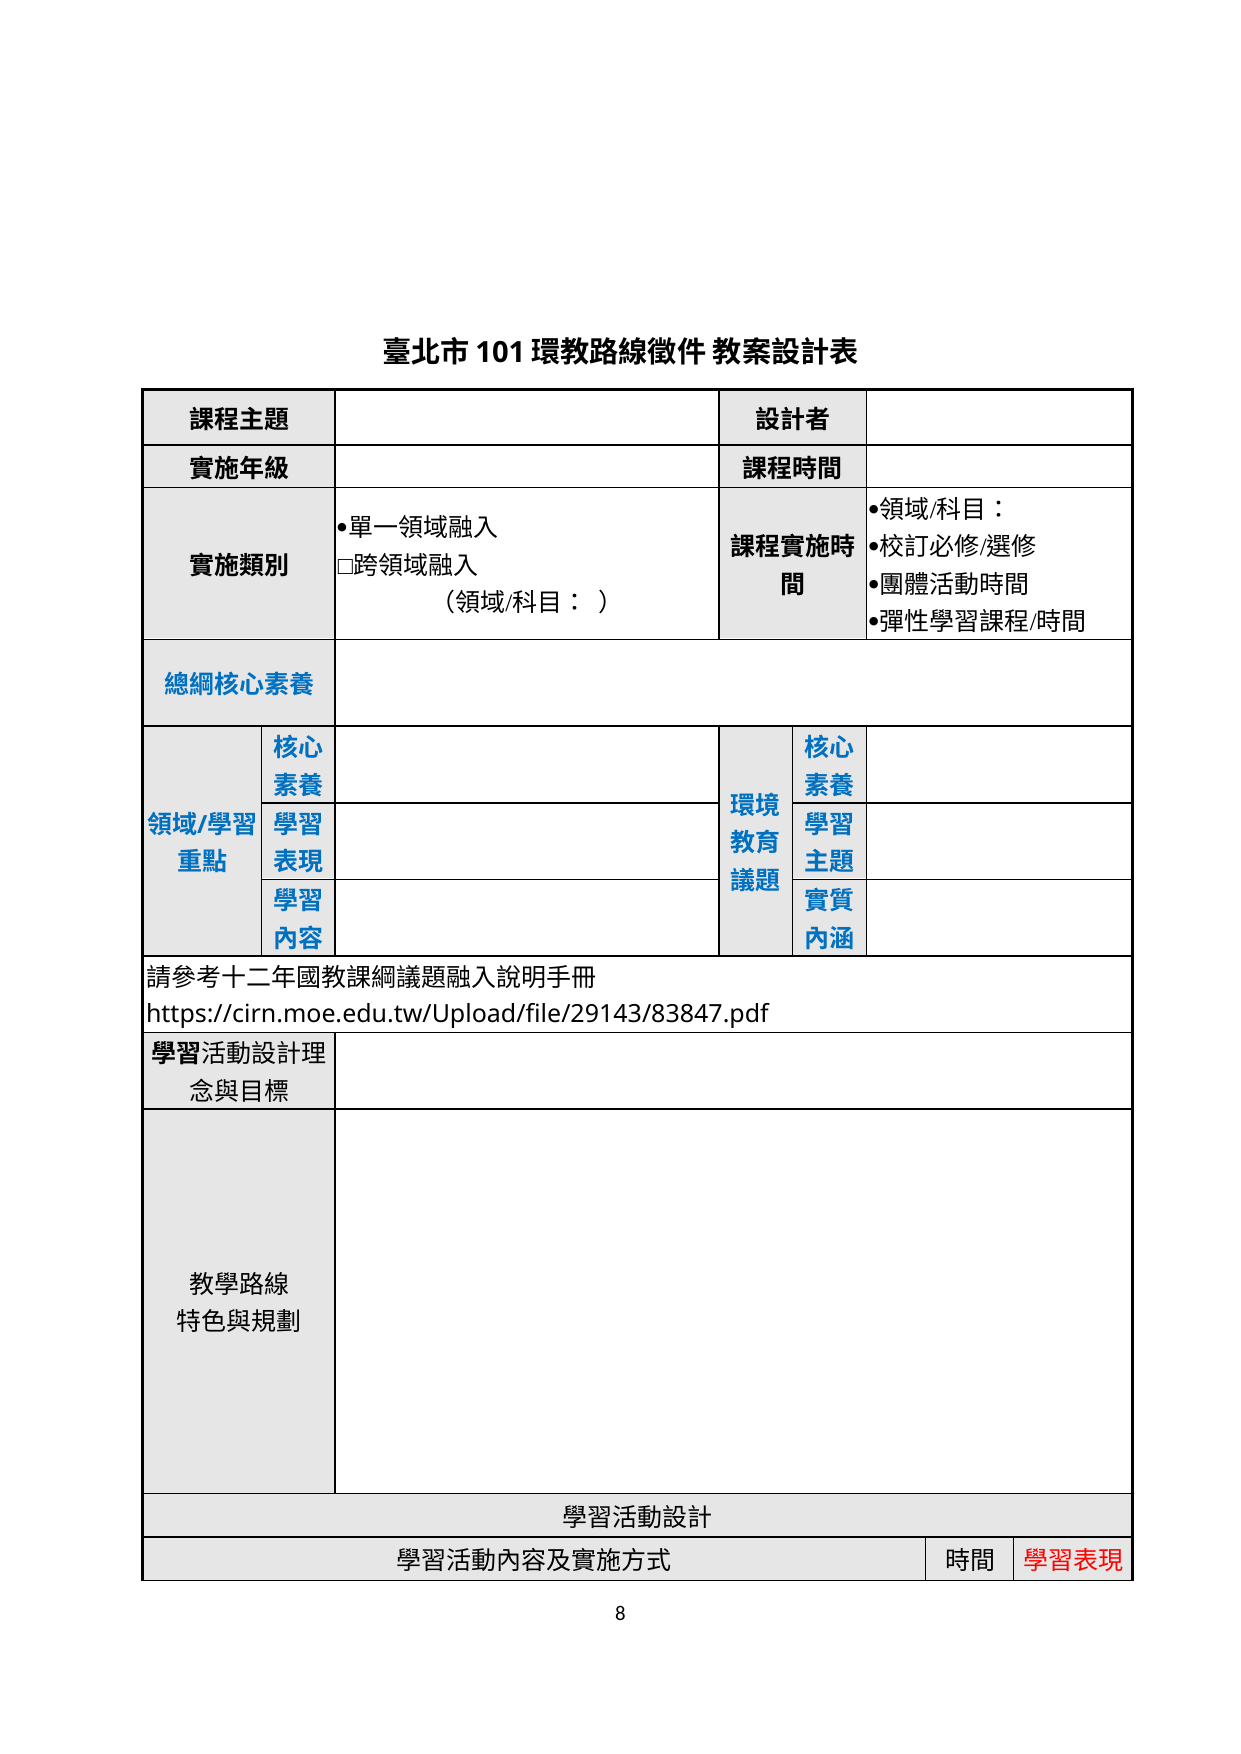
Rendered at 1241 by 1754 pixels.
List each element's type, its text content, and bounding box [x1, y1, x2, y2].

table_cell 課程實施時間 [720, 488, 866, 638]
table_cell 實質內涵 [793, 880, 866, 955]
table_header [336, 391, 718, 444]
table_cell 領域/科目： 校訂必修/選修 團體活動時間 彈性學習課程/時間 [867, 488, 1131, 638]
table_cell [867, 880, 1131, 955]
table_cell 實施類別 [144, 488, 334, 638]
table_cell [336, 804, 718, 878]
table_cell 單一領域融入 □跨領域融入 （領域/科目： ） [336, 488, 718, 638]
table_cell [867, 727, 1131, 802]
table_cell [336, 446, 718, 487]
table_cell [336, 727, 718, 802]
table_cell [336, 880, 718, 955]
table_cell 核心素養 [262, 727, 334, 802]
table_cell 學習內容 [262, 880, 334, 955]
table_cell 課程時間 [720, 446, 866, 487]
table_cell [336, 1110, 1131, 1493]
table_cell 實施年級 [144, 446, 334, 487]
table_cell 教學路線 特色與規劃 [144, 1110, 334, 1493]
table_cell 學習表現 [1014, 1538, 1131, 1580]
table_cell 請參考十二年國教課綱議題融入說明手冊 https://cirn.moe.edu.tw/Upload/file/29143/83847.pdf [144, 957, 1131, 1032]
table_cell [336, 640, 1131, 725]
table_cell 總綱核心素養 [144, 640, 334, 725]
table_cell 核心素養 [793, 727, 866, 802]
table_cell 學習活動設計理念與目標 [144, 1033, 334, 1108]
table_header 課程主題 [144, 391, 334, 444]
table_cell [336, 1033, 1131, 1108]
table_cell 學習主題 [793, 804, 866, 878]
table_cell 學習表現 [262, 804, 334, 878]
table_cell 學習活動內容及實施方式 [144, 1538, 925, 1580]
table_header 設計者 [720, 391, 866, 444]
table_cell [867, 446, 1131, 487]
table_cell 環境教育議題 [720, 727, 792, 955]
text 臺北市101環教路線徵件 教案設計表 [187, 312, 1053, 387]
table_header [867, 391, 1131, 444]
table_cell 學習活動設計 [144, 1494, 1131, 1536]
table_cell 領域/學習重點 [144, 727, 261, 955]
table_cell [867, 804, 1131, 878]
table_cell 時間 [926, 1538, 1013, 1580]
